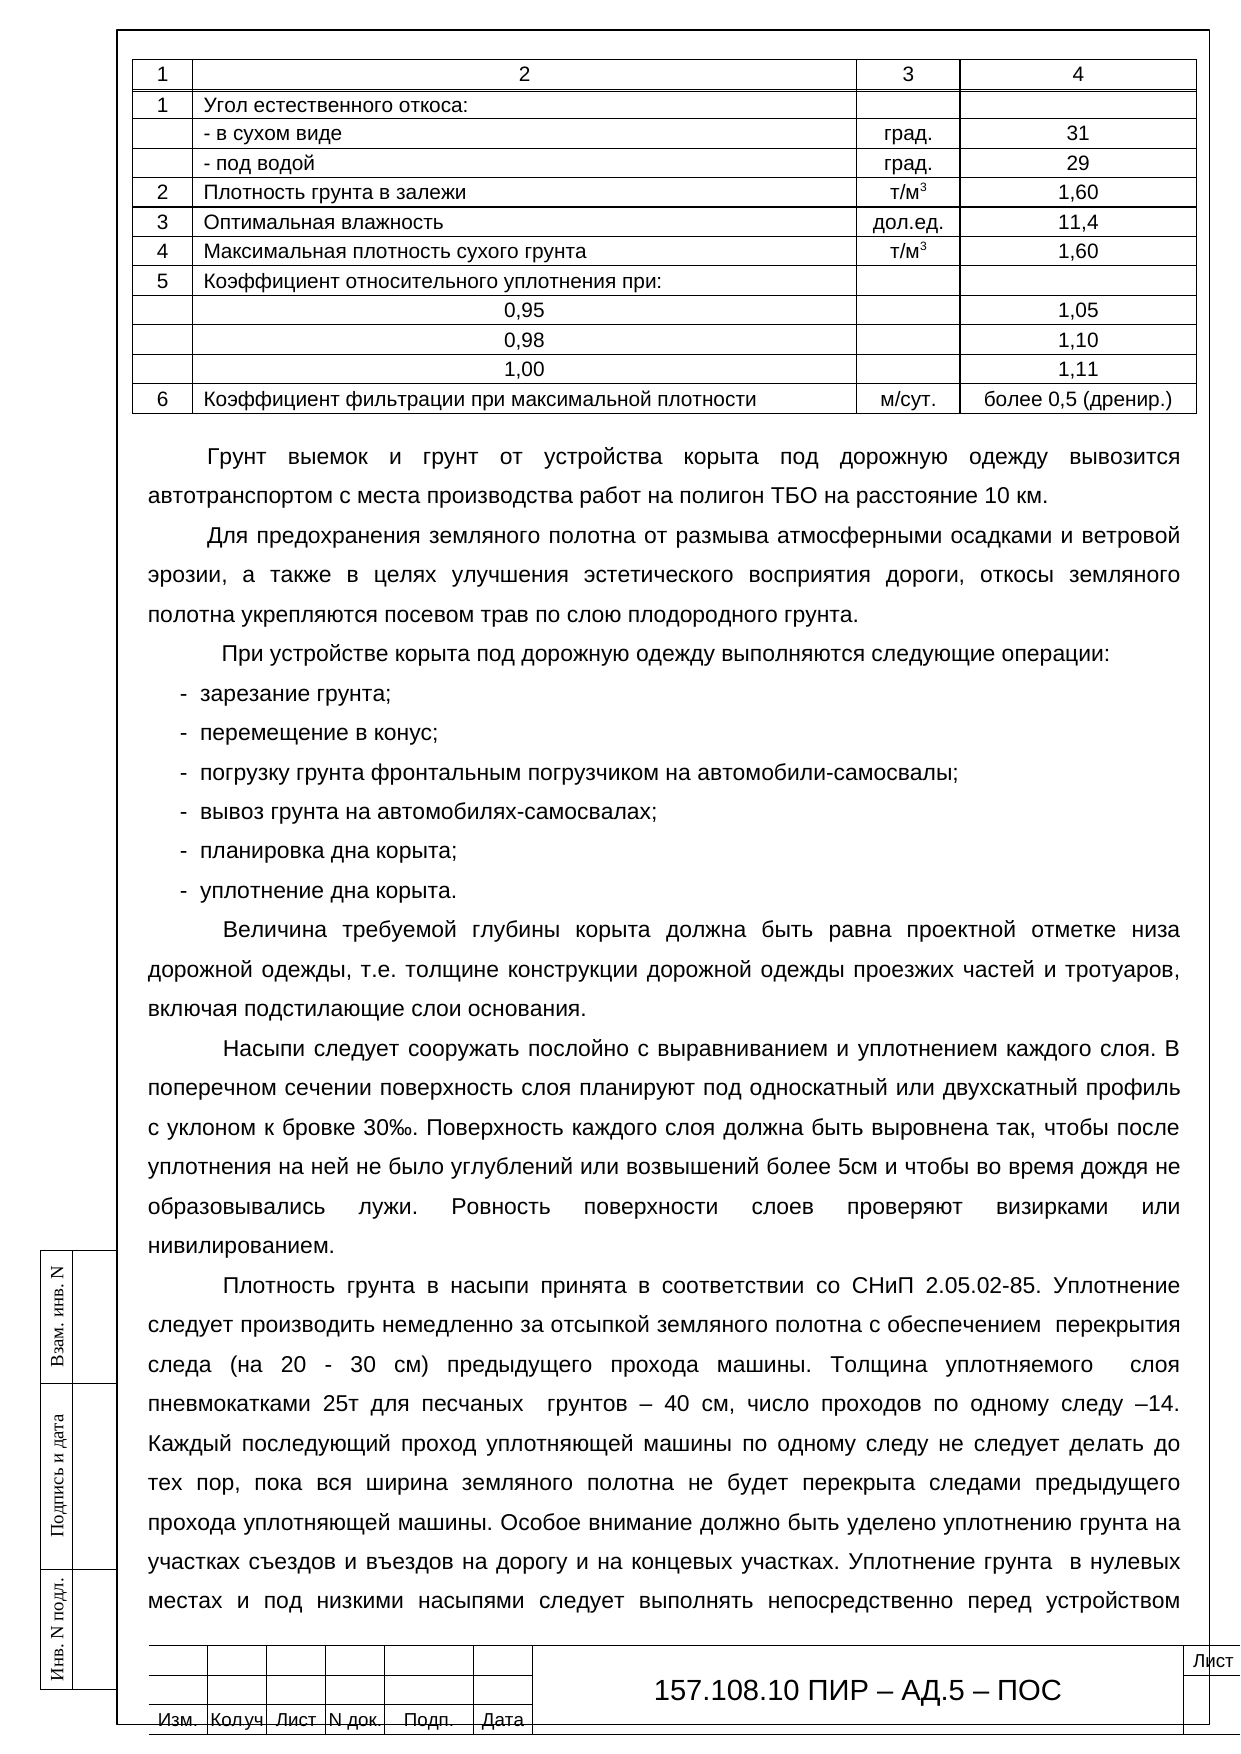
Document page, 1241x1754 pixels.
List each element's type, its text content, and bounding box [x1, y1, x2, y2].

table_cell [133, 119, 192, 147]
table_cell 1,60 [961, 178, 1196, 206]
table_cell 11,4 [961, 208, 1196, 236]
table_cell град. [857, 149, 959, 177]
table_cell Коэффициент фильтрации при максимальной плотности [193, 384, 856, 413]
table_cell 1,05 [961, 296, 1196, 324]
table_cell Угол естественного откоса: [193, 92, 856, 118]
table_cell 0,98 [193, 325, 856, 354]
table_cell [857, 355, 959, 383]
text - уплотнение дна корыта. [148, 877, 1181, 903]
table_cell [961, 266, 1196, 295]
text Величина требуемой глубины корыта должна быть равна проектной отметке низа дорожной одежды, т.е. толщине конструкции дорожной одежды проезжих частей и тротуаров, включая подстилающие слои основания. [148, 916, 1181, 1022]
table_cell т/м3 [857, 178, 959, 206]
table_cell более 0,5 (дренир.) [961, 384, 1196, 413]
table_cell 1,60 [961, 237, 1196, 265]
table_cell 2 [193, 60, 856, 88]
text - планировка дна корыта; [148, 837, 1181, 864]
table_cell 5 [133, 266, 192, 295]
table_cell [133, 325, 192, 354]
table_cell [857, 266, 959, 295]
table_cell 3 [133, 208, 192, 236]
table_cell Плотность грунта в залежи [193, 178, 856, 206]
table_cell [857, 92, 959, 118]
table_cell 1,10 [961, 325, 1196, 354]
table_cell 1,00 [193, 355, 856, 383]
table_cell - в сухом виде [193, 119, 856, 147]
table_cell 1 [133, 92, 192, 118]
table_cell град. [857, 119, 959, 147]
table_cell [133, 355, 192, 383]
table_cell Максимальная плотность сухого грунта [193, 237, 856, 265]
table_cell м/сут. [857, 384, 959, 413]
table_cell дол.ед. [857, 208, 959, 236]
text - вывоз грунта на автомобилях-самосвалах; [148, 798, 1181, 824]
text При устройстве корыта под дорожную одежду выполняются следующие операции: [148, 640, 1181, 666]
table_cell [133, 296, 192, 324]
table_cell 4 [961, 60, 1196, 88]
text - погрузку грунта фронтальным погрузчиком на автомобили-самосвалы; [148, 758, 1181, 785]
table_cell - под водой [193, 149, 856, 177]
table_cell 0,95 [193, 296, 856, 324]
table_cell 29 [961, 149, 1196, 177]
text Насыпи следует сооружать послойно с выравниванием и уплотнением каждого слоя. В поперечном сечении поверхность слоя планируют под односкатный или двухскатный профиль с уклоном к бровке 30‰. Поверхность каждого слоя должна быть выровнена так, чтобы после уплотнения на ней не было углублений или возвышений более 5см и чтобы во время дождя не образовывались лужи. Ровность поверхности слоев проверяют визирками или нивилированием. [148, 1035, 1181, 1258]
text - перемещение в конус; [148, 719, 1181, 745]
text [148, 1272, 1181, 1614]
table_cell 1,11 [961, 355, 1196, 383]
text Для предохранения земляного полотна от размыва атмосферными осадками и ветровой эрозии, а также в целях улучшения эстетического восприятия дороги, откосы земляного полотна укрепляются посевом трав по слою плодородного грунта. [148, 522, 1181, 627]
table_cell 31 [961, 119, 1196, 147]
table_cell 4 [133, 237, 192, 265]
table_cell [857, 296, 959, 324]
table_cell [857, 325, 959, 354]
table_cell 3 [857, 60, 959, 88]
table_cell 1 [133, 60, 192, 88]
table_cell [133, 149, 192, 177]
table_cell Оптимальная влажность [193, 208, 856, 236]
text - зарезание грунта; [148, 679, 1181, 706]
table_cell [961, 92, 1196, 118]
table_cell т/м3 [857, 237, 959, 265]
table_cell 6 [133, 384, 192, 413]
table_cell 2 [133, 178, 192, 206]
text Грунт выемок и грунт от устройства корыта под дорожную одежду вывозится автотранспортом с места производства работ на полигон ТБО на расстояние 10 км. [148, 443, 1181, 508]
table_cell Коэффициент относительного уплотнения при: [193, 266, 856, 295]
